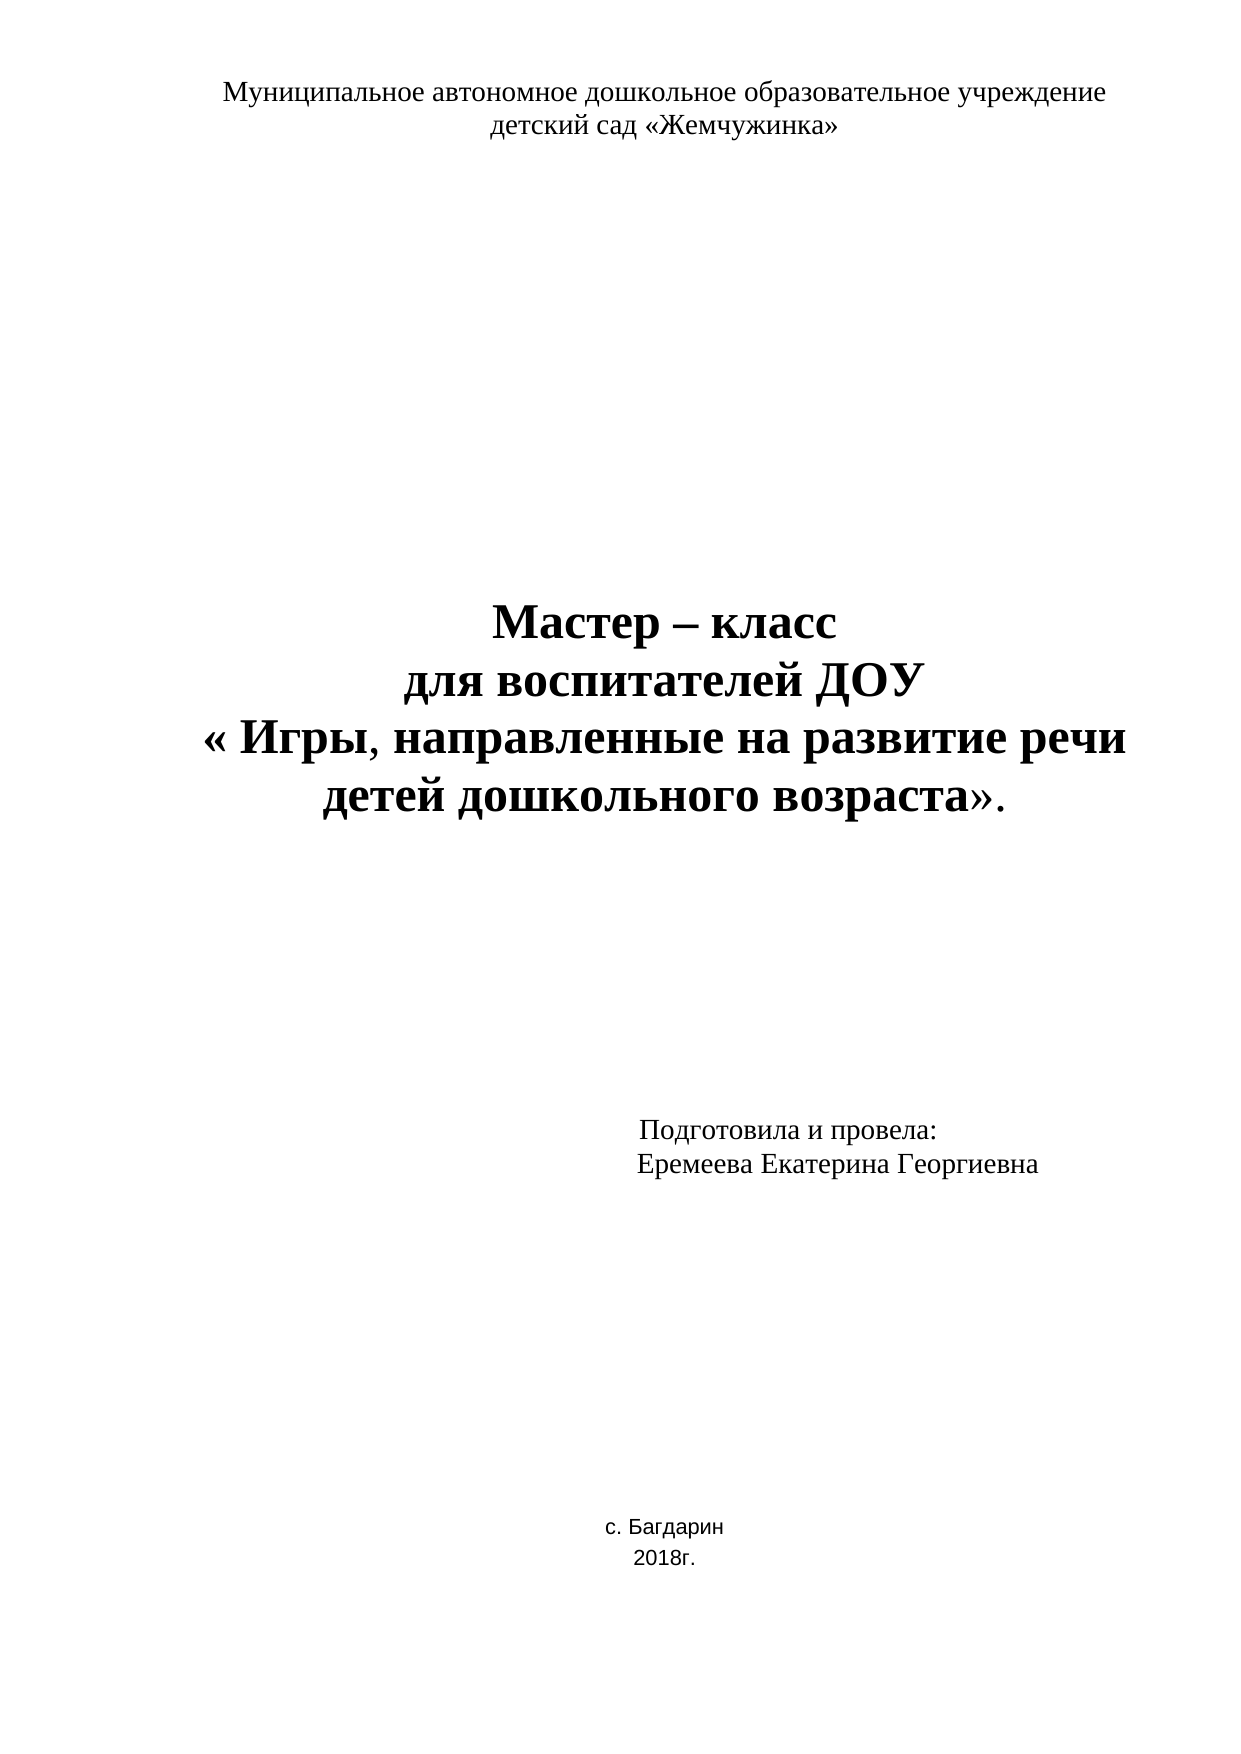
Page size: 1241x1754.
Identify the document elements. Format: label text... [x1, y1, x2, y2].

text Еремеева Екатерина Георгиевна [177, 1146, 1152, 1179]
text для воспитателей ДОУ [177, 650, 1152, 707]
text Мастер – класс [177, 592, 1152, 650]
text 2018г. [177, 1539, 1152, 1570]
text Подготовила и провела: [177, 1112, 1152, 1146]
text с. Багдарин [177, 1508, 1152, 1539]
text Муниципальное автономное дошкольное образовательное учреждение детский сад «Жемчужинка» [177, 74, 1152, 141]
text « Игры, направленные на развитие речи детей дошкольного возраста». [177, 707, 1152, 822]
